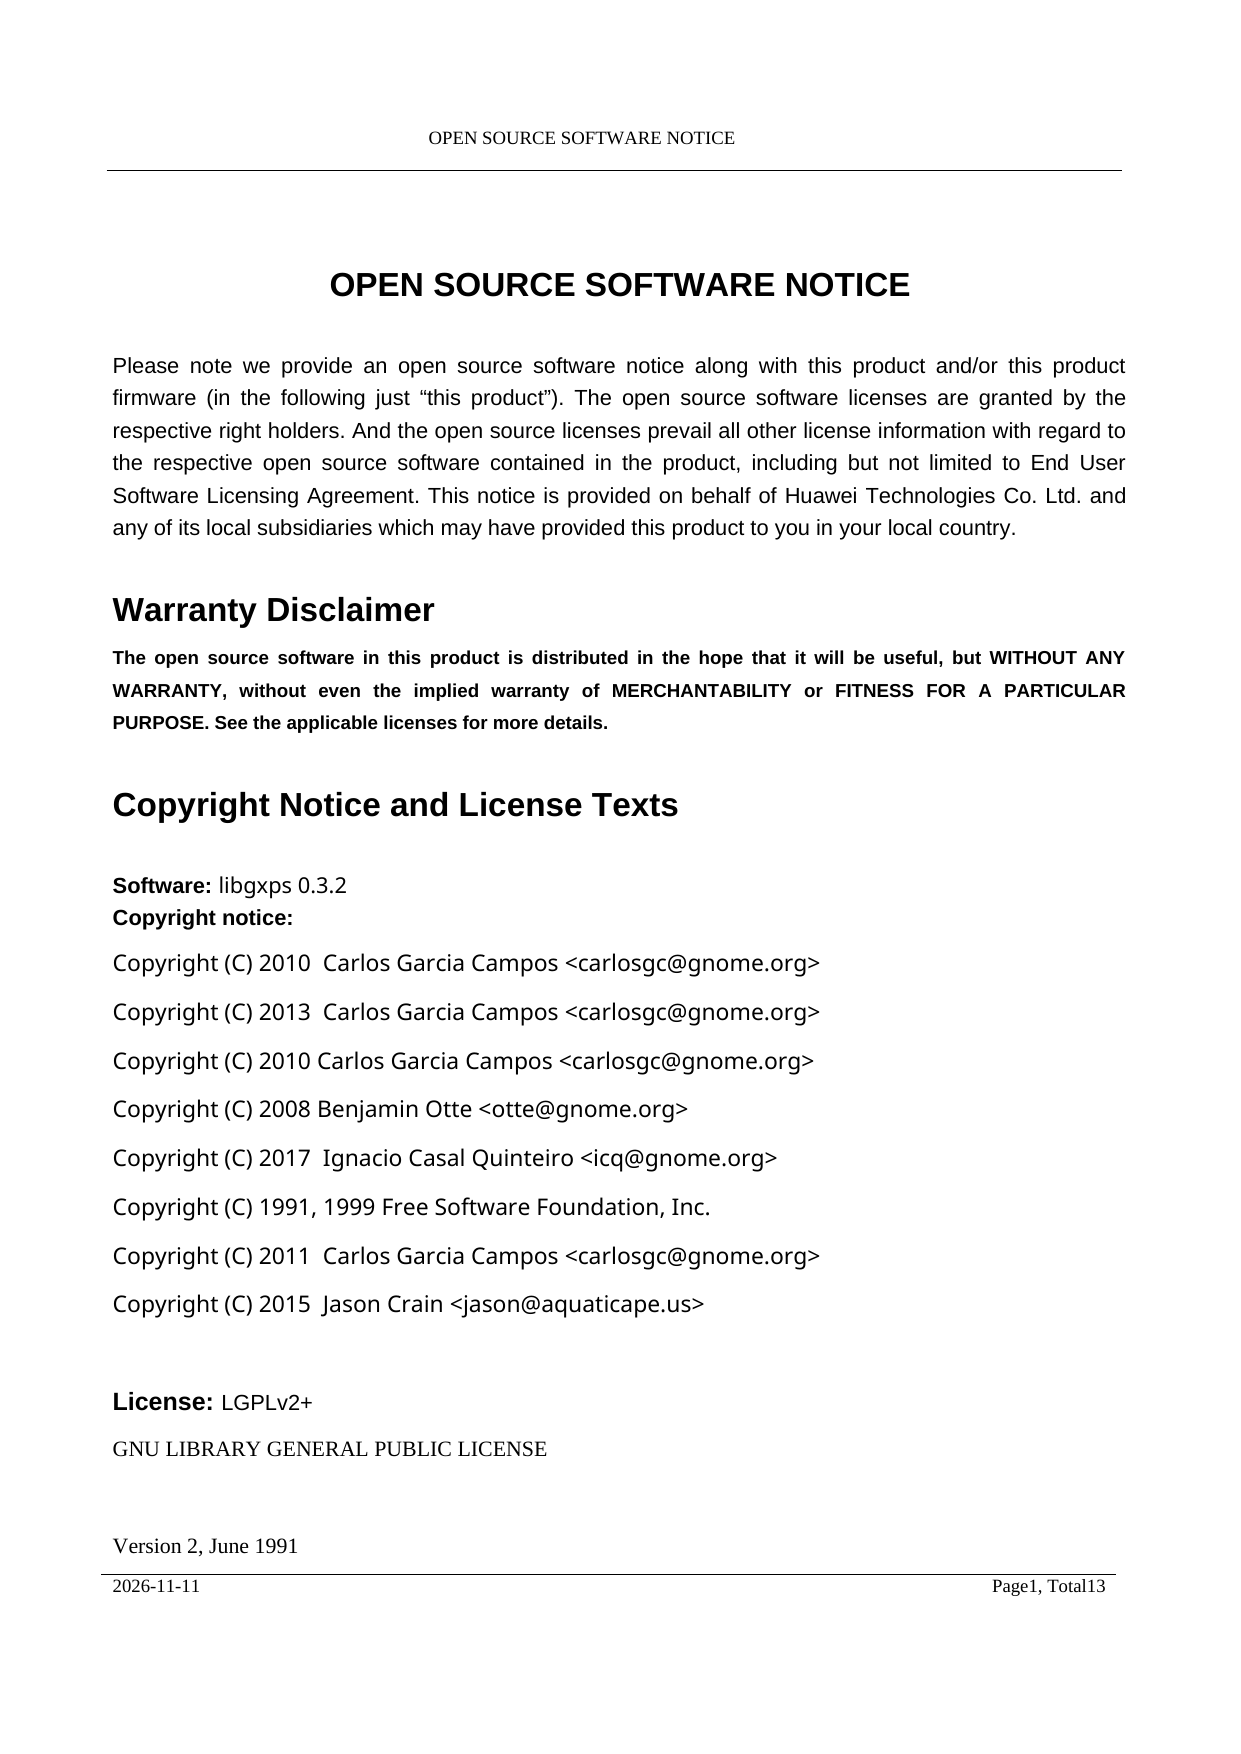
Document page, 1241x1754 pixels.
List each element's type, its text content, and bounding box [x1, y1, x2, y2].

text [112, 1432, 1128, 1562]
text Copyright notice: [112, 901, 1128, 934]
text Please note we provide an open source software notice along with this product and/or this product firmware (in the following just “this product”). The open source software licenses are granted by the respective right holders. And the open source licenses prevail all other license information with regard to the respective open source software contained in the product, including but not limited to End User Software Licensing Agreement. This notice is provided on behalf of Huawei Technologies Co. Ltd. and any of its local subsidiaries which may have provided this product to you in your local country. [112, 349, 1128, 544]
text License: LGPLv2+ [112, 1385, 1128, 1418]
text OPEN SOURCE SOFTWARE NOTICE [112, 251, 1128, 316]
text Warranty Disclaimer [112, 576, 1128, 641]
text Software: libgxps 0.3.2 [112, 869, 1128, 901]
text Copyright Notice and License Texts [112, 771, 1128, 836]
text The open source software in this product is distributed in the hope that it will be useful, but WITHOUT ANY WARRANTY, without even the implied warranty of MERCHANTABILITY or FITNESS FOR A PARTICULAR PURPOSE. See the applicable licenses for more details. [112, 641, 1128, 739]
text Copyright (C) 2010 Carlos Garcia Campos <carlosgc@gnome.org> Copyright (C) 2013 Carlos Garcia Campos <carlosgc@gnome.org> Copyright (C) 2010 Carlos Garcia Campos <carlosgc@gnome.org> Copyright (C) 2008 Benjamin Otte <otte@gnome.org> Copyright (C) 2017 Ignacio Casal Quinteiro <icq@gnome.org> Copyright (C) 1991, 1999 Free Software Foundation, Inc. Copyright (C) 2011 Carlos Garcia Campos <carlosgc@gnome.org> Copyright (C) 2015 Jason Crain <jason@aquaticape.us> [112, 947, 1128, 1369]
